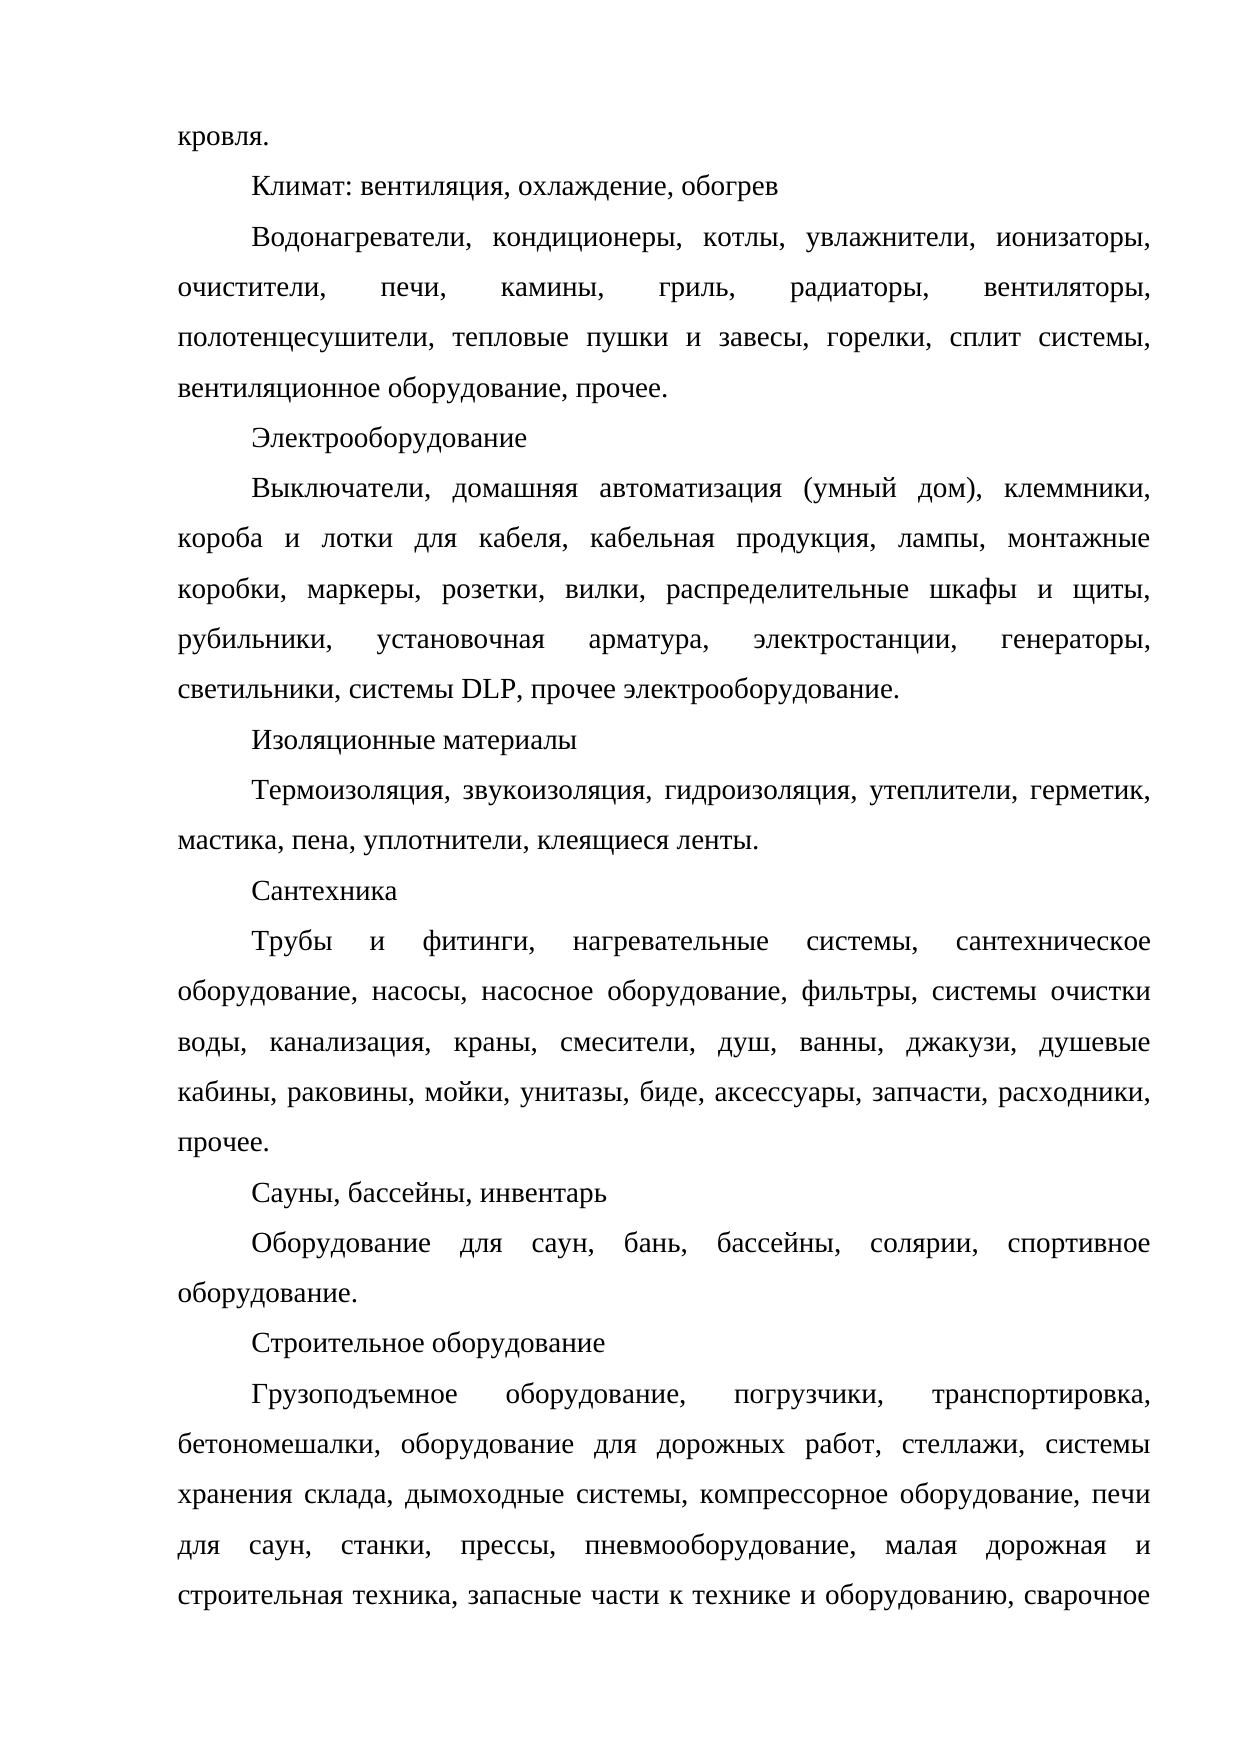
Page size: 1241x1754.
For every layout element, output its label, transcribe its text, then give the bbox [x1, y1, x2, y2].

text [177, 118, 1152, 152]
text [177, 1376, 1152, 1611]
text Оборудование для саун, бань, бассейны, солярии, спортивное оборудование. [177, 1225, 1152, 1309]
text Сауны, бассейны, инвентарь [177, 1175, 1152, 1208]
text Трубы и фитинги, нагревательные системы, сантехническое оборудование, насосы, насосное оборудование, фильтры, системы очистки воды, канализация, краны, смесители, душ, ванны, джакузи, душевые кабины, раковины, мойки, унитазы, биде, аксессуары, запчасти, расходники, прочее. [177, 923, 1152, 1158]
text Сантехника [177, 873, 1152, 906]
text Выключатели, домашняя автоматизация (умный дом), клеммники, короба и лотки для кабеля, кабельная продукция, лампы, монтажные коробки, маркеры, розетки, вилки, распределительные шкафы и щиты, рубильники, установочная арматура, электростанции, генераторы, светильники, системы DLP, прочее электрооборудование. [177, 470, 1152, 705]
text Электрооборудование [177, 420, 1152, 453]
text Термоизоляция, звукоизоляция, гидроизоляция, утеплители, герметик, мастика, пена, уплотнители, клеящиеся ленты. [177, 772, 1152, 856]
text Строительное оборудование [177, 1326, 1152, 1359]
text Изоляционные материалы [177, 722, 1152, 755]
text Климат: вентиляция, охлаждение, обогрев [177, 168, 1152, 202]
text Водонагреватели, кондиционеры, котлы, увлажнители, ионизаторы, очистители, печи, камины, гриль, радиаторы, вентиляторы, полотенцесушители, тепловые пушки и завесы, горелки, сплит системы, вентиляционное оборудование, прочее. [177, 219, 1152, 403]
